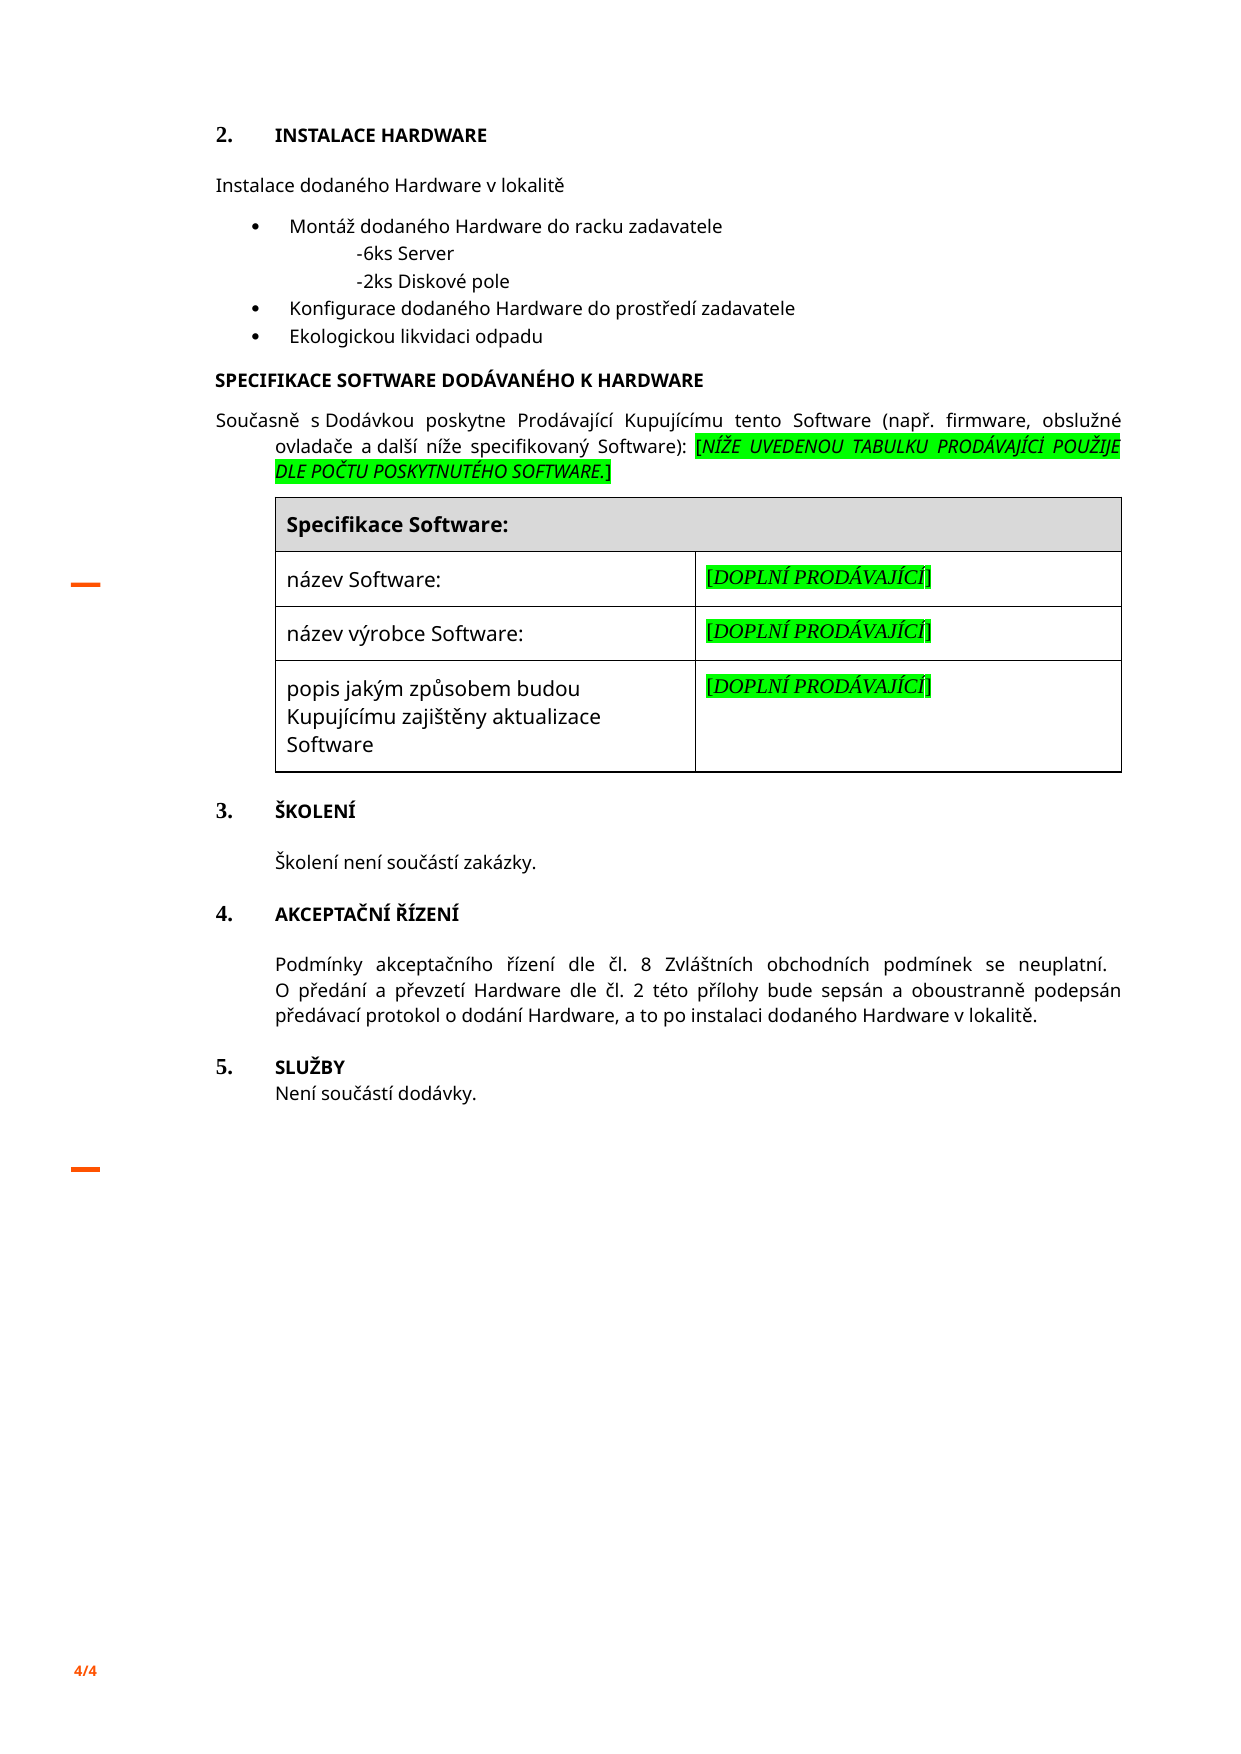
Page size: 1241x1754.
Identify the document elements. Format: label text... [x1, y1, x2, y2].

text Podmínky akceptačního řízení dle čl. 8 Zvláštních obchodních podmínek se neuplatní. O předání a převzetí Hardware dle čl. 2 této přílohy bude sepsán a oboustranně podepsán předávací protokol o dodání Hardware, a to po instalaci dodaného Hardware v lokalitě. [275, 952, 1122, 1028]
table_cell název Software: [276, 552, 695, 606]
text Instalace dodaného Hardware v lokalitě [214, 172, 1122, 198]
list 2ks Diskové pole [291, 268, 1122, 293]
text Školení není součástí zakázky. [275, 849, 1122, 875]
text Specifikace software dodávaného k hardware [171, 367, 1122, 393]
table_header Specifikace Software: [276, 498, 1121, 551]
table_cell popis jakým způsobem budou Kupujícímu zajištěny aktualizace Software [276, 661, 695, 771]
table_cell [DOPLNÍ PRODÁVAJÍCÍ] [696, 661, 1121, 771]
list Školení [216, 797, 1122, 824]
list Instalace hardware [216, 121, 1122, 147]
text Není součástí dodávky. [216, 1080, 1122, 1105]
list Služby [216, 1053, 1122, 1080]
table_cell název výrobce Software: [276, 607, 695, 660]
list Akceptační řízení [216, 900, 1122, 927]
table_cell [DOPLNÍ PRODÁVAJÍCÍ] [696, 552, 1121, 606]
list Konfigurace dodaného Hardware do prostředí zadavatele [252, 295, 1122, 321]
list 6ks Server [291, 240, 1122, 266]
list Montáž dodaného Hardware do racku zadavatele [252, 213, 1122, 238]
list Ekologickou likvidaci odpadu [252, 323, 1122, 348]
list Současně s Dodávkou poskytne Prodávající Kupujícímu tento Software (např. firmware, obslužné ovladače a další níže specifikovaný Software): [NÍŽE UVEDENOU TABULKU PRODÁVAJÍCÍ POUŽIJE DLE POČTU POSKYTNUTÉHO SOFTWARE.] [216, 408, 1122, 484]
table_cell [DOPLNÍ PRODÁVAJÍCÍ] [696, 607, 1121, 660]
